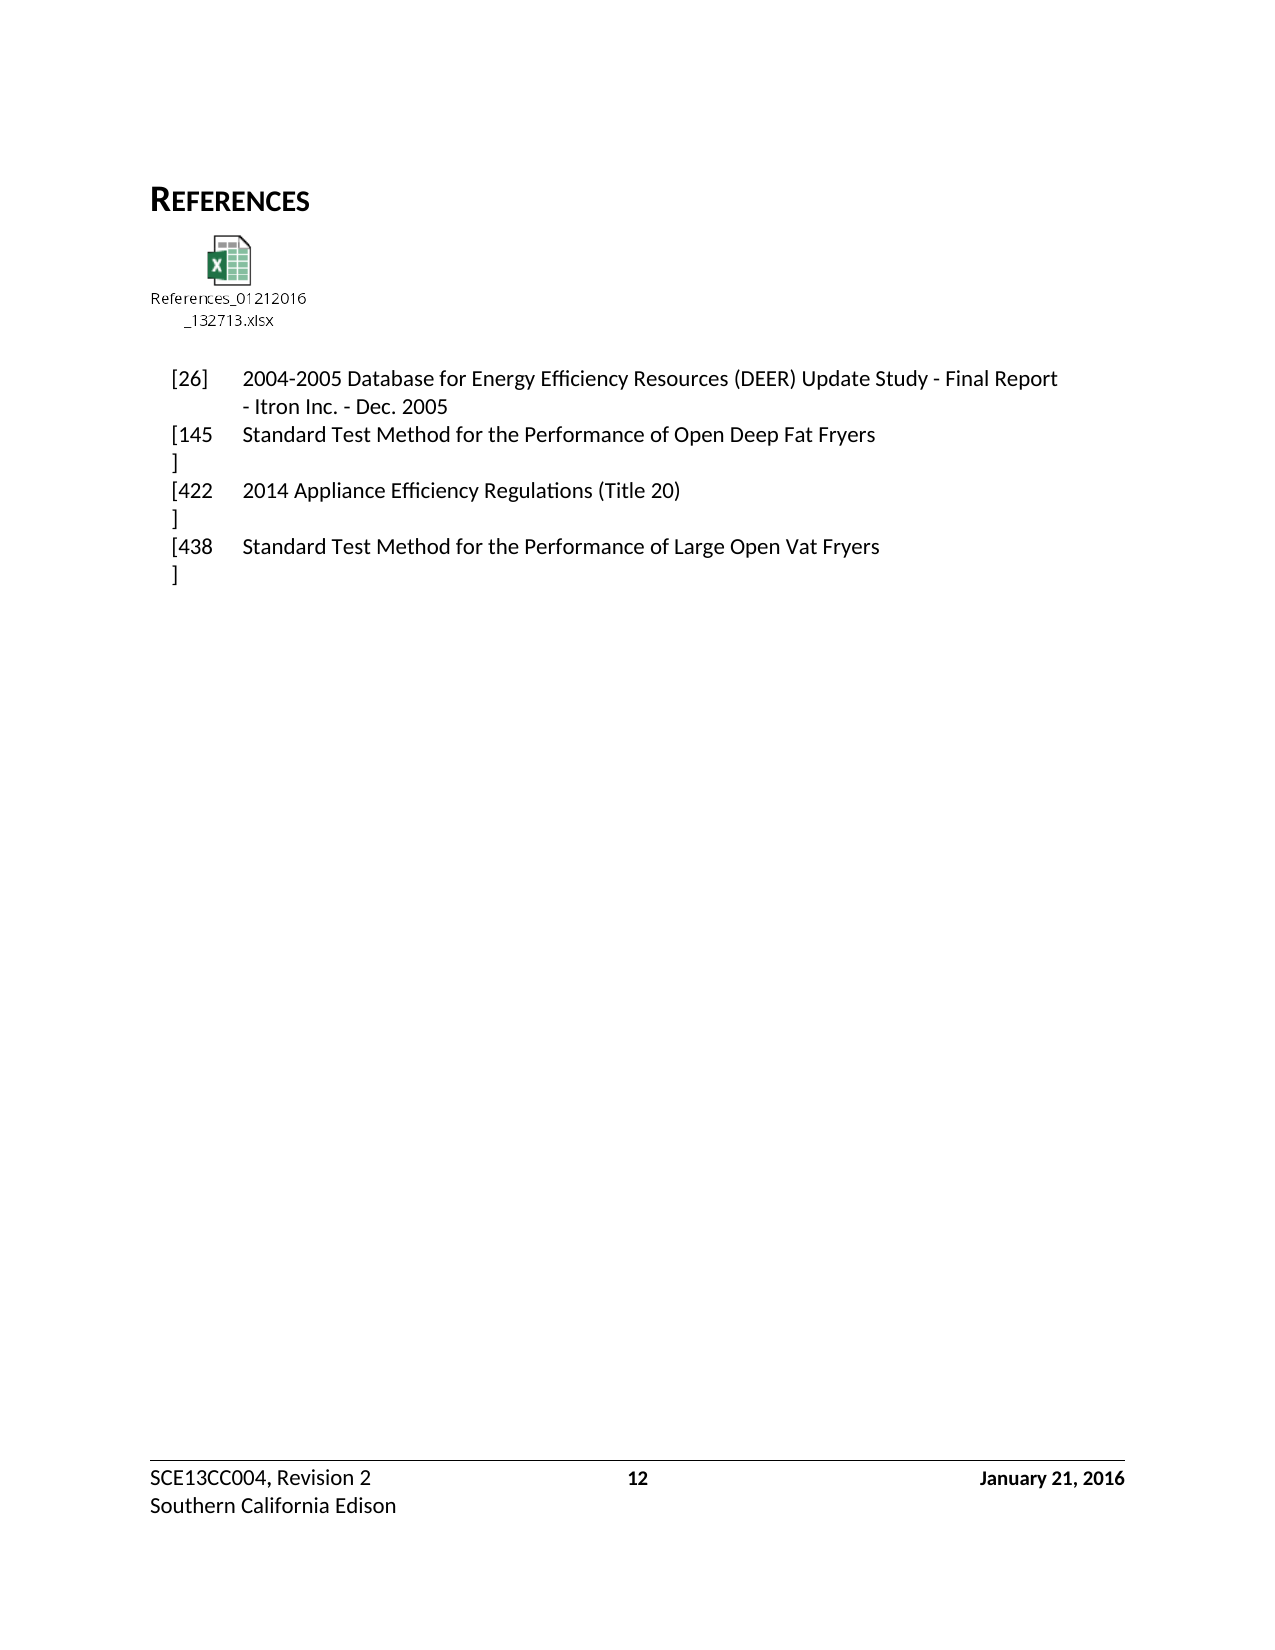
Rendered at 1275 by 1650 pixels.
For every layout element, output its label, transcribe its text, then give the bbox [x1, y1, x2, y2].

table_header [26] [160, 364, 231, 420]
table_header 2004-2005 Database for Energy Efficiency Resources (DEER) Update Study - Final Report - Itron Inc. - Dec. 2005 [231, 364, 1082, 420]
table_cell [422] [160, 476, 231, 532]
table_cell 2014 Appliance Efficiency Regulations (Title 20) [231, 476, 1082, 532]
table_cell Standard Test Method for the Performance of Large Open Vat Fryers [231, 533, 1082, 588]
table_cell Standard Test Method for the Performance of Open Deep Fat Fryers [231, 420, 1082, 476]
subtitle References [150, 175, 1125, 221]
table_cell [438] [160, 533, 231, 588]
table_cell [145] [160, 420, 231, 476]
